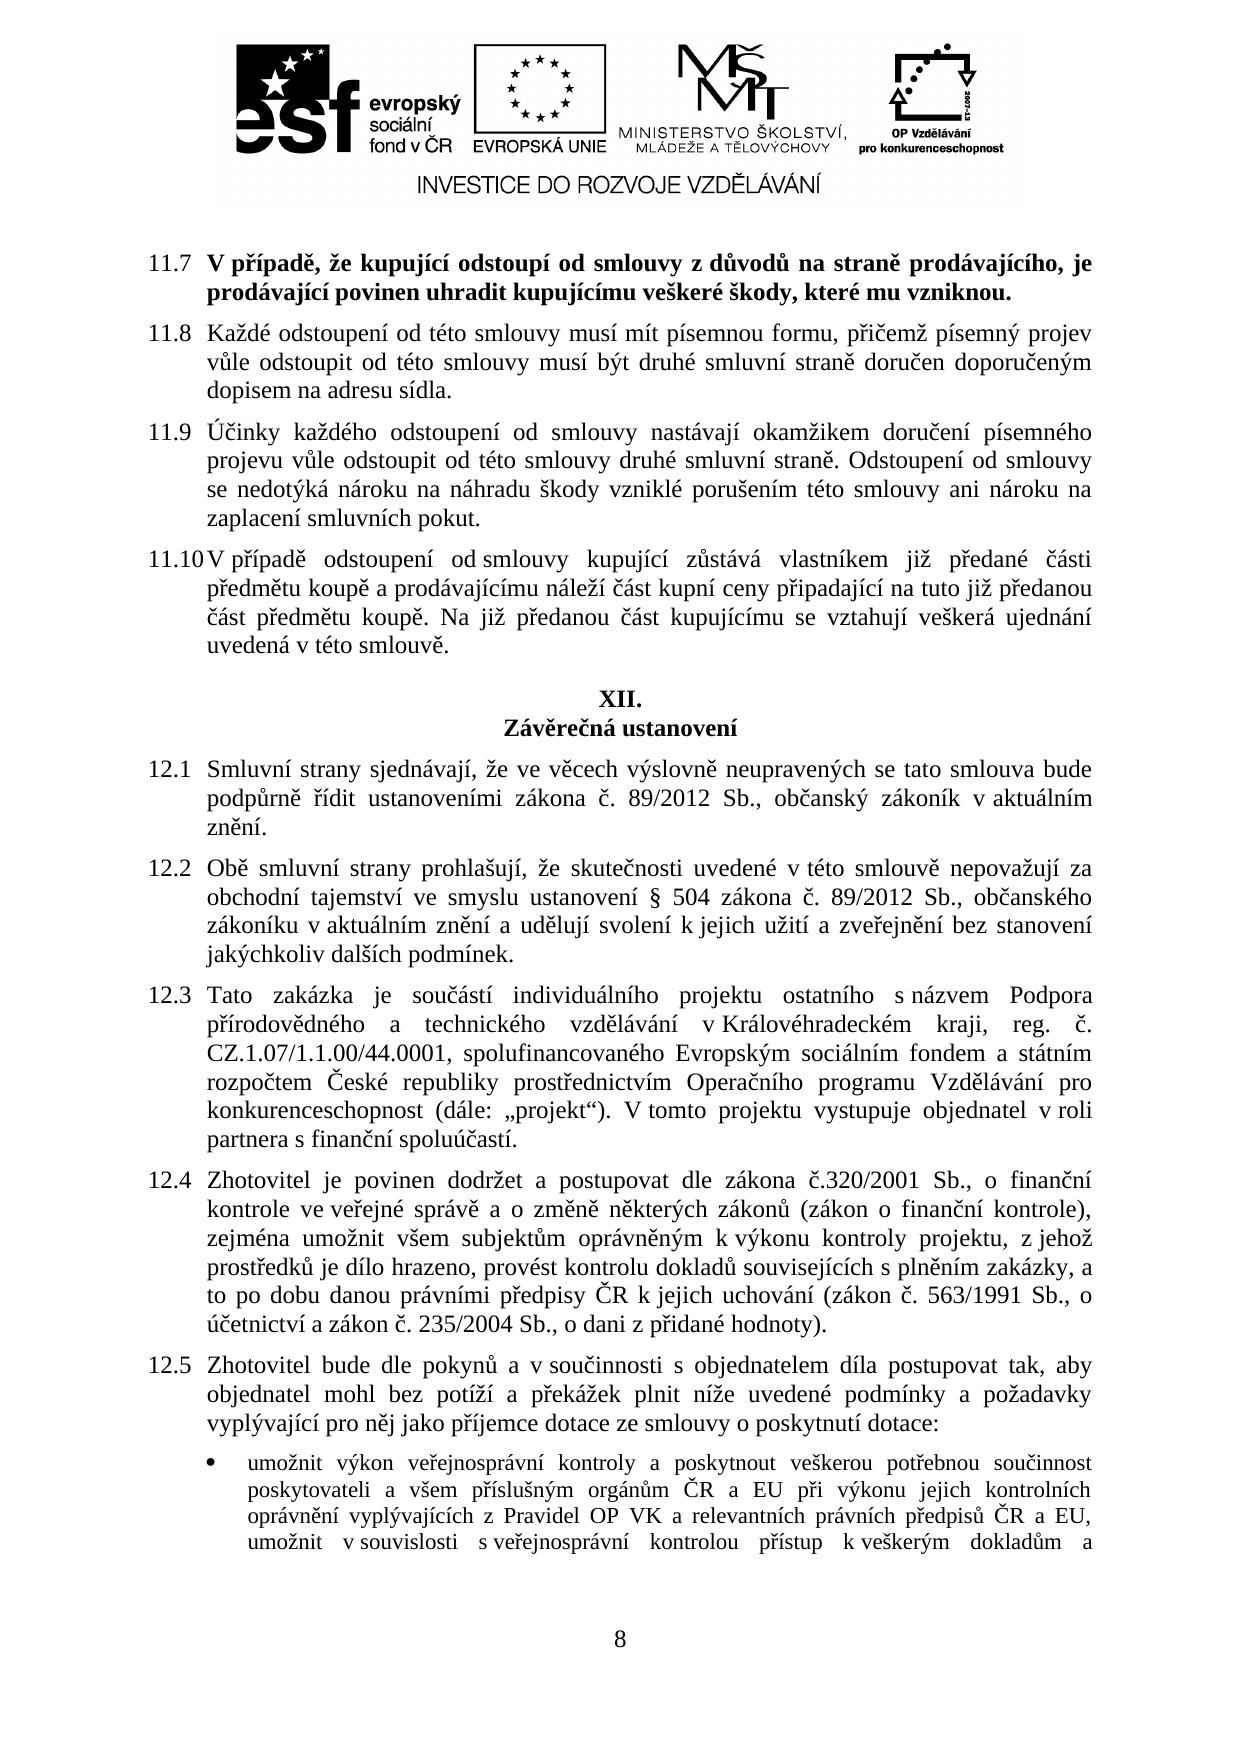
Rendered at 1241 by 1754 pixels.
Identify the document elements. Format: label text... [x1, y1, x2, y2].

list Smluvní strany sjednávají, že ve věcech výslovně neupravených se tato smlouva bude podpůrně řídit ustanoveními zákona č. 89/2012 Sb., občanský zákoník v aktuálním znění. [148, 754, 1093, 841]
text 11.9 Účinky každého odstoupení od smlouvy nastávají okamžikem doručení písemného projevu vůle odstoupit od této smlouvy druhé smluvní straně. Odstoupení od smlouvy se nedotýká nároku na náhradu škody vzniklé porušením této smlouvy ani nároku na zaplacení smluvních pokut. [148, 417, 1093, 532]
text 11.7 V případě, že kupující odstoupí od smlouvy z důvodů na straně prodávajícího, je prodávající povinen uhradit kupujícímu veškeré škody, které mu vzniknou. [148, 248, 1093, 306]
title XII. [148, 684, 1093, 713]
list Zhotovitel bude dle pokynů a v součinnosti s objednatelem díla postupovat tak, aby objednatel mohl bez potíží a překážek plnit níže uvedené podmínky a požadavky vyplývající pro něj jako příjemce dotace ze smlouvy o poskytnutí dotace: [148, 1351, 1093, 1437]
list Tato zakázka je součástí individuálního projektu ostatního s názvem Podpora přírodovědného a technického vzdělávání v Královéhradeckém kraji, reg. č. CZ.1.07/1.1.00/44.0001, spolufinancovaného Evropským sociálním fondem a státním rozpočtem České republiky prostřednictvím Operačního programu Vzdělávání pro konkurenceschopnost (dále: „projekt“). V tomto projektu vystupuje objednatel v roli partnera s finanční spoluúčastí. [148, 981, 1093, 1153]
title Závěrečná ustanovení [148, 713, 1093, 742]
list Obě smluvní strany prohlašují, že skutečnosti uvedené v této smlouvě nepovažují za obchodní tajemství ve smyslu ustanovení § 504 zákona č. 89/2012 Sb., občanského zákoníku v aktuálním znění a udělují svolení k jejich užití a zveřejnění bez stanovení jakýchkoliv dalších podmínek. [148, 853, 1093, 968]
text 11.10 V případě odstoupení od smlouvy kupující zůstává vlastníkem již předané části předmětu koupě a prodávajícímu náleží část kupní ceny připadající na tuto již předanou část předmětu koupě. Na již předanou část kupujícímu se vztahují veškerá ujednání uvedená v této smlouvě. [148, 544, 1093, 659]
picture [213, 29, 1027, 208]
text 11.8 Každé odstoupení od této smlouvy musí mít písemnou formu, přičemž písemný projev vůle odstoupit od této smlouvy musí být druhé smluvní straně doručen doporučeným dopisem na adresu sídla. [148, 318, 1093, 404]
list Zhotovitel je povinen dodržet a postupovat dle zákona č.320/2001 Sb., o finanční kontrole ve veřejné správě a o změně některých zákonů (zákon o finanční kontrole), zejména umožnit všem subjektům oprávněným k výkonu kontroly projektu, z jehož prostředků je dílo hrazeno, provést kontrolu dokladů souvisejících s plněním zakázky, a to po dobu danou právními předpisy ČR k jejich uchování (zákon č. 563/1991 Sb., o účetnictví a zákon č. 235/2004 Sb., o dani z přidané hodnoty). [148, 1166, 1093, 1338]
